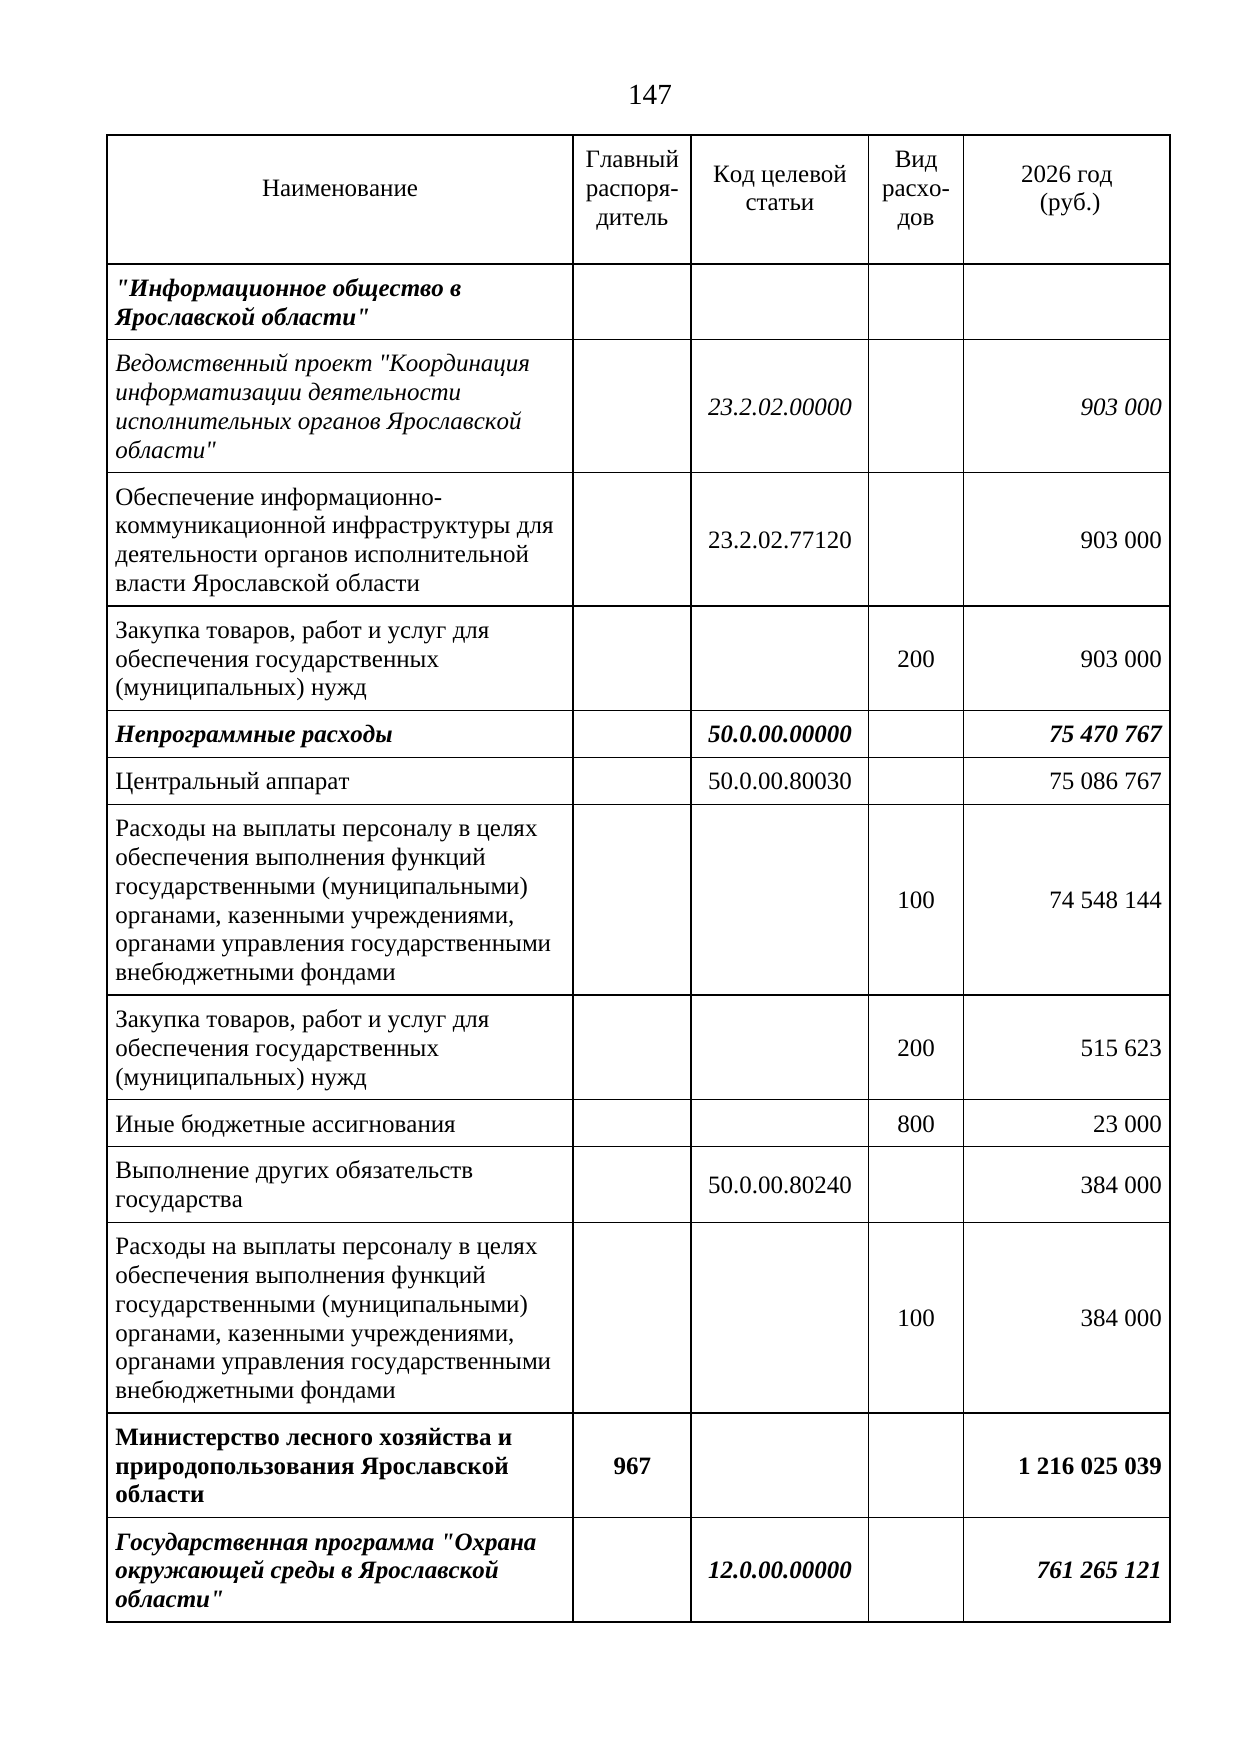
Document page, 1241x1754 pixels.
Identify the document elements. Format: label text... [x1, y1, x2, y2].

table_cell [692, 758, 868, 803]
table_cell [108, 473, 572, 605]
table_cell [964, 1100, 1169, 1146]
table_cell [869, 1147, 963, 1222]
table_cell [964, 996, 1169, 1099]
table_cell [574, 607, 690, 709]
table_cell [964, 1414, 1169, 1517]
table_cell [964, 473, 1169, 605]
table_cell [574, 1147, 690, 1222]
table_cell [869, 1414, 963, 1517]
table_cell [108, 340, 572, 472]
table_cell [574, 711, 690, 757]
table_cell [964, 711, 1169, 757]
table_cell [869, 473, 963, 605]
table_header 2026 год (руб.) [964, 136, 1169, 263]
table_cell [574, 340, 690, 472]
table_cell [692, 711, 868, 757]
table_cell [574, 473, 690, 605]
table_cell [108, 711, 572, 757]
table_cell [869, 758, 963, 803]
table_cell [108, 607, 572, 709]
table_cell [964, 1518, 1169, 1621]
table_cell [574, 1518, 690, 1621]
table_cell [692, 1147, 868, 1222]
table_header Вид расхо- дов [869, 136, 963, 263]
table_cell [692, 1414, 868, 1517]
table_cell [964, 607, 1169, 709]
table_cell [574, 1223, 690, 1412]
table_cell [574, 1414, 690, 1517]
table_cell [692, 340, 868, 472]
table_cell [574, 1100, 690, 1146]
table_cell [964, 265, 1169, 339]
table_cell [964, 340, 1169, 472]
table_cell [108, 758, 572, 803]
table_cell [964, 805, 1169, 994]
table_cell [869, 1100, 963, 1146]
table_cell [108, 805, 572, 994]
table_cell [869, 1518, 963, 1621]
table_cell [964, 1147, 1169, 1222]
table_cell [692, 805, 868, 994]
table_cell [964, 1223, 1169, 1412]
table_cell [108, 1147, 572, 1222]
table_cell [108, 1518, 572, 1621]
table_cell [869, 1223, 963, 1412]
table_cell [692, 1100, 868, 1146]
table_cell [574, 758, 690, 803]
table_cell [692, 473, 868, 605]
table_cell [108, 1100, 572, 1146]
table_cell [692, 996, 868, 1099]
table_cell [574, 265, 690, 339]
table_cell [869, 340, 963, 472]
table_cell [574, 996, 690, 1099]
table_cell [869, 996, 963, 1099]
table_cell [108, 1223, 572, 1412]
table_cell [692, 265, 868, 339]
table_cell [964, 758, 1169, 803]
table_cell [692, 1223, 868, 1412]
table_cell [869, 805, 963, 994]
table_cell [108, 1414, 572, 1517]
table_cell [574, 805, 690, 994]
table_header Наименование [108, 136, 572, 263]
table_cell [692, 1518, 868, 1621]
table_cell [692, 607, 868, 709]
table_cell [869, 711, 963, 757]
table_header Код целевой статьи [692, 136, 868, 263]
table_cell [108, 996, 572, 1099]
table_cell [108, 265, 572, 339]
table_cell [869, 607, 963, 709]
table_header Главный распоря-дитель [574, 136, 690, 263]
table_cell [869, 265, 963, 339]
